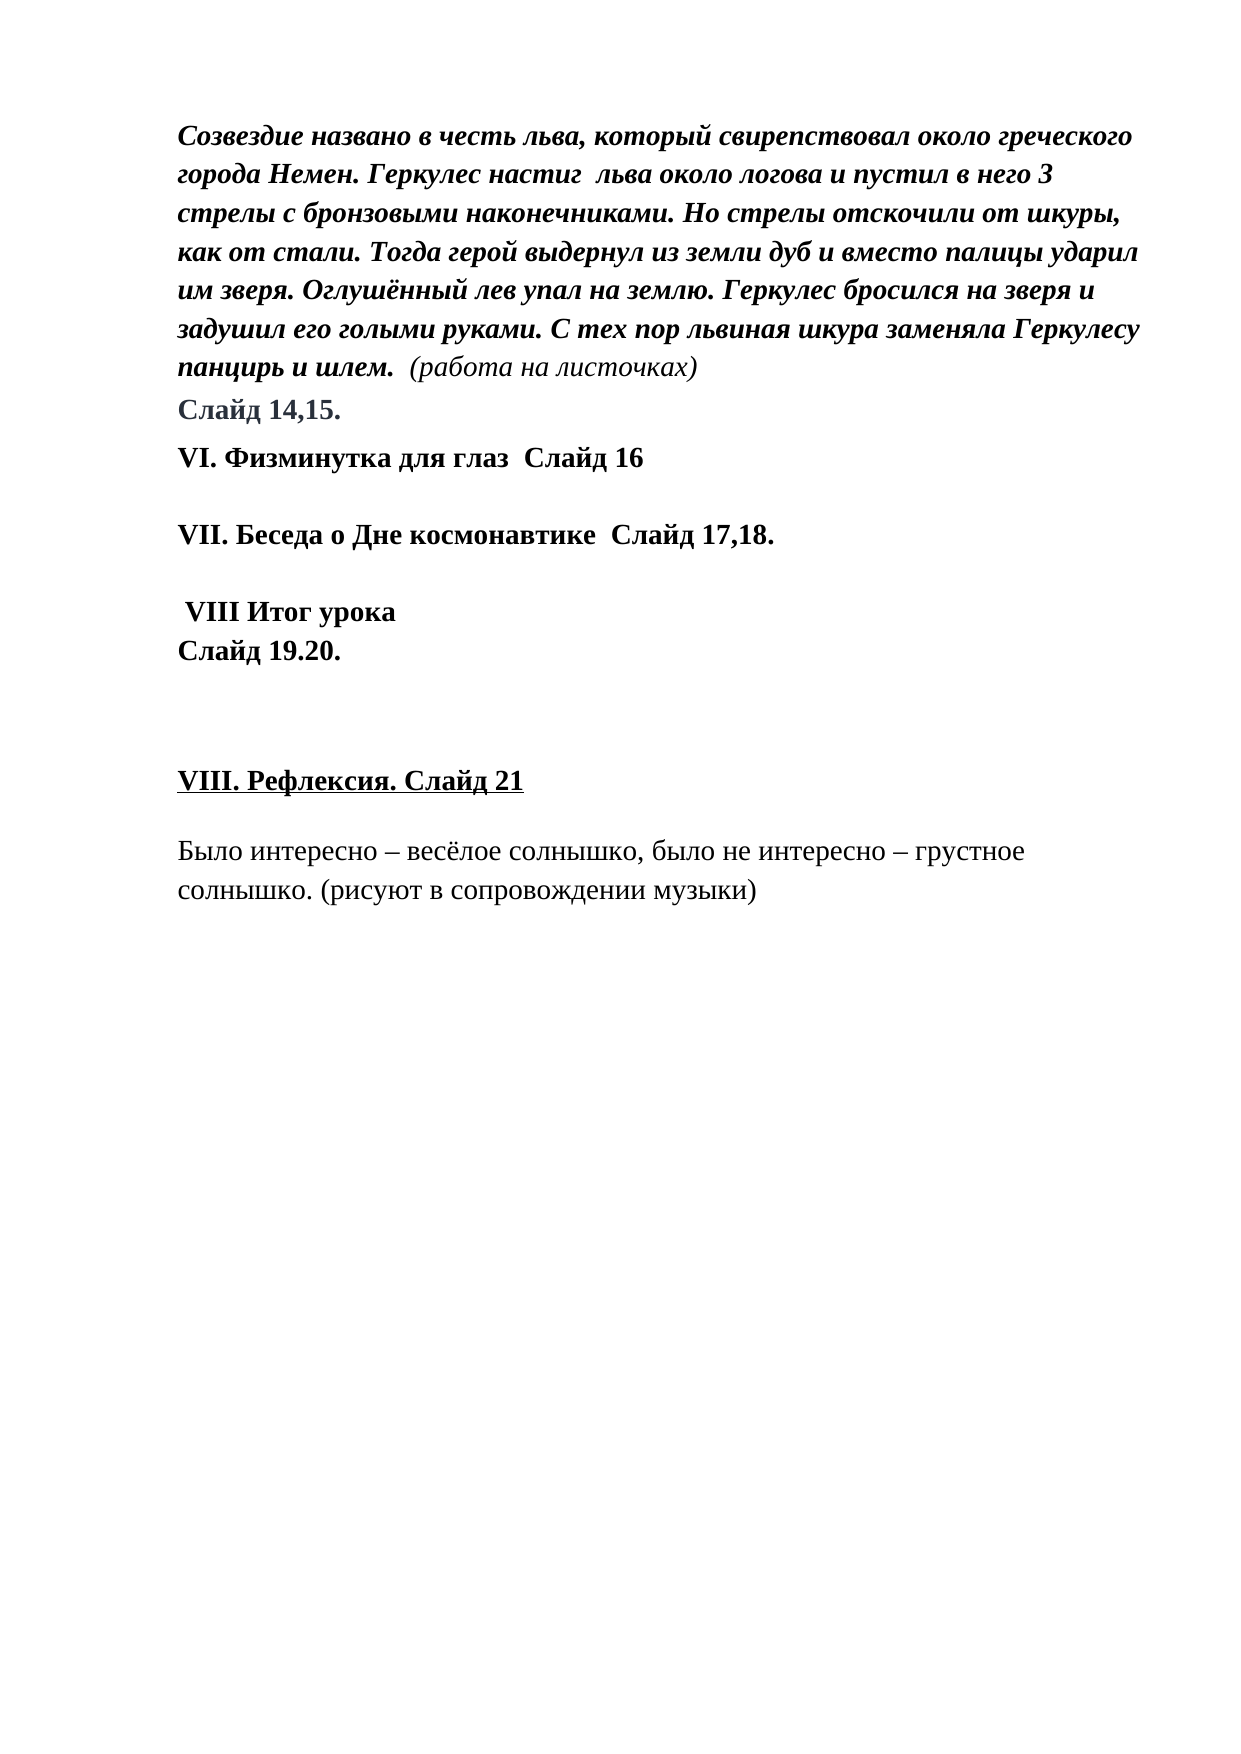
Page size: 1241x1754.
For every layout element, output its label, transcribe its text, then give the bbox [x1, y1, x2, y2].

text VI. Физминутка для глаз Cлайд 16 [177, 440, 1152, 474]
text Слайд 19.20. [177, 633, 1152, 667]
text VIII. Рефлексия. Слайд 21 [177, 763, 1152, 796]
text Слайд 14,15. [177, 388, 1152, 425]
text Было интересно – весёлое солнышко, было не интересно – грустное солнышко. (рисуют в сопровождении музыки) [177, 833, 1152, 906]
text Созвездие названо в честь льва, который свирепствовал около греческого города Немен. Геркулес настиг льва около логова и пустил в него 3 стрелы с бронзовыми наконечниками. Но стрелы отскочили от шкуры, как от стали. Тогда герой выдернул из земли дуб и вместо палицы ударил им зверя. Оглушённый лев упал на землю. Геркулес бросился на зверя и задушил его голыми руками. С тех пор львиная шкура заменяла Геркулесу панцирь и шлем. (работа на листочках) [177, 118, 1152, 383]
text VII. Беседа о Дне космонавтике Слайд 17,18. [177, 517, 1152, 551]
text VIII Итог урока [177, 594, 1152, 628]
